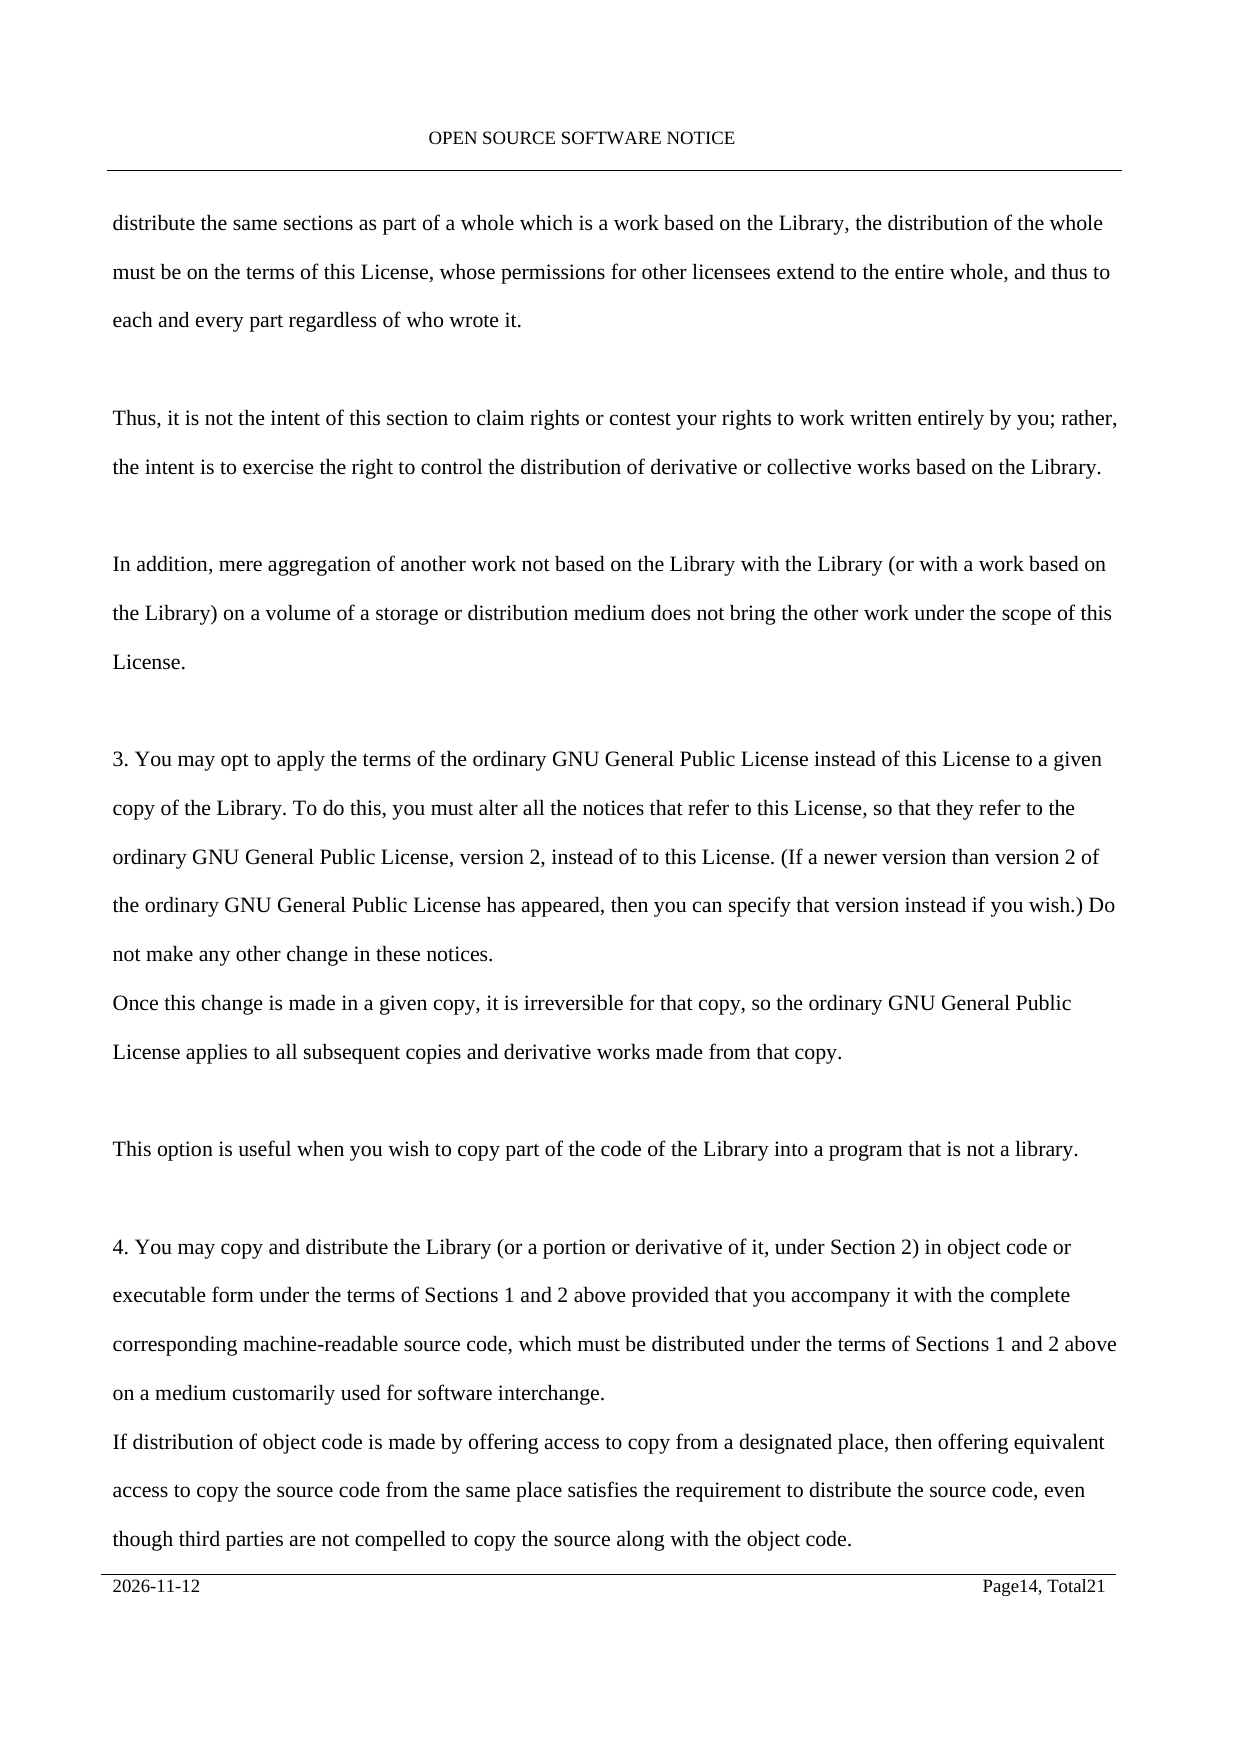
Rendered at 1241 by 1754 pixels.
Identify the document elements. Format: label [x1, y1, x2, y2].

text [112, 206, 1128, 1555]
